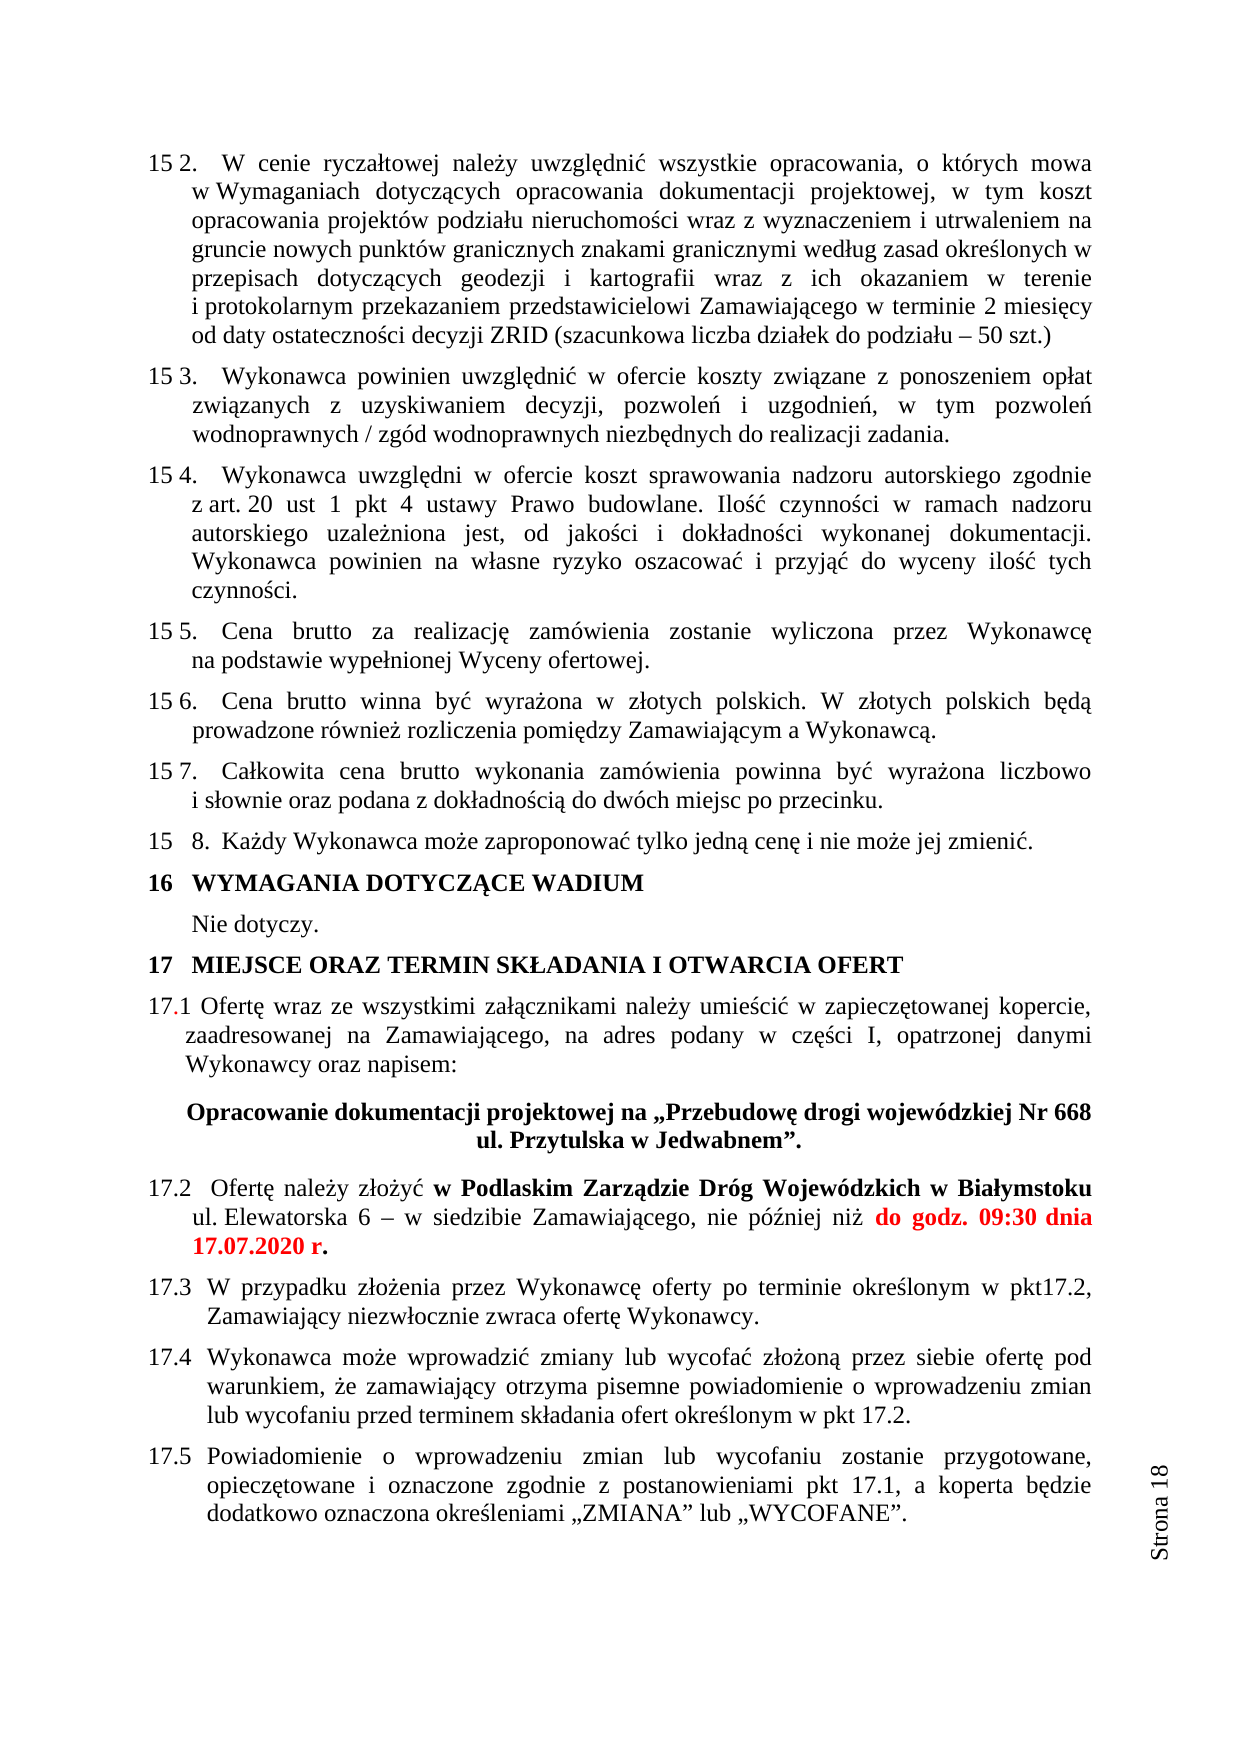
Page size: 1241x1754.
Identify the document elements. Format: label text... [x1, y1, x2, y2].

list 15 4. Wykonawca uwzględni w ofercie koszt sprawowania nadzoru autorskiego zgodnie z art. 20 ust 1 pkt 4 ustawy Prawo budowlane. Ilość czynności w ramach nadzoru autorskiego uzależniona jest, od jakości i dokładności wykonanej dokumentacji. Wykonawca powinien na własne ryzyko oszacować i przyjąć do wyceny ilość tych czynności. [148, 460, 1093, 604]
list 15 6. Cena brutto winna być wyrażona w złotych polskich. W złotych polskich będą prowadzone również rozliczenia pomiędzy Zamawiającym a Wykonawcą. [148, 686, 1093, 744]
list W przypadku złożenia przez Wykonawcę oferty po terminie określonym w pkt17.2, Zamawiający niezwłocznie zwraca ofertę Wykonawcy. [148, 1272, 1093, 1330]
list 15 7. Całkowita cena brutto wykonania zamówienia powinna być wyrażona liczbowo i słownie oraz podana z dokładnością do dwóch miejsc po przecinku. [148, 756, 1093, 814]
list Wykonawca może wprowadzić zmiany lub wycofać złożoną przez siebie ofertę pod warunkiem, że zamawiający otrzyma pisemne powiadomienie o wprowadzeniu zmian lub wycofaniu przed terminem składania ofert określonym w pkt 17.2. [148, 1342, 1093, 1428]
text Opracowanie dokumentacji projektowej na „Przebudowę drogi wojewódzkiej Nr 668 ul. Przytulska w Jedwabnem”. [185, 1097, 1093, 1154]
text 17.1 Ofertę wraz ze wszystkimi załącznikami należy umieścić w zapieczętowanej kopercie, zaadresowanej na Zamawiającego, na adres podany w części I, opatrzonej danymi Wykonawcy oraz napisem: [148, 991, 1093, 1078]
list Powiadomienie o wprowadzeniu zmian lub wycofaniu zostanie przygotowane, opieczętowane i oznaczone zgodnie z postanowieniami pkt 17.1, a koperta będzie dodatkowo oznaczona określeniami „ZMIANA” lub „WYCOFANE”. [148, 1441, 1093, 1527]
list 15 2. W cenie ryczałtowej należy uwzględnić wszystkie opracowania, o których mowa w Wymaganiach dotyczących opracowania dokumentacji projektowej, w tym koszt opracowania projektów podziału nieruchomości wraz z wyznaczeniem i utrwaleniem na gruncie nowych punktów granicznych znakami granicznymi według zasad określonych w przepisach dotyczących geodezji i kartografii wraz z ich okazaniem w terenie i protokolarnym przekazaniem przedstawicielowi Zamawiającego w terminie 2 miesięcy od daty ostateczności decyzji ZRID (szacunkowa liczba działek do podziału – 50 szt.) [148, 148, 1093, 349]
list 15 3. Wykonawca powinien uwzględnić w ofercie koszty związane z ponoszeniem opłat związanych z uzyskiwaniem decyzji, pozwoleń i uzgodnień, w tym pozwoleń wodnoprawnych / zgód wodnoprawnych niezbędnych do realizacji zadania. [148, 361, 1093, 448]
text 17.2 Ofertę należy złożyć w Podlaskim Zarządzie Dróg Wojewódzkich w Białymstoku ul. Elewatorska 6 – w siedzibie Zamawiającego, nie później niż do godz. 09:30 dnia 17.07.2020 r. [148, 1173, 1093, 1260]
list Nie dotyczy. [191, 909, 1093, 938]
list MIEJSCE ORAZ TERMIN SKŁADANIA I OTWARCIA OFERT [148, 950, 1093, 979]
list 8. Każdy Wykonawca może zaproponować tylko jedną cenę i nie może jej zmienić. [148, 826, 1093, 855]
list WYMAGANIA DOTYCZĄCE WADIUM [148, 868, 1093, 896]
list 15 5. Cena brutto za realizację zamówienia zostanie wyliczona przez Wykonawcę na podstawie wypełnionej Wyceny ofertowej. [148, 616, 1093, 674]
